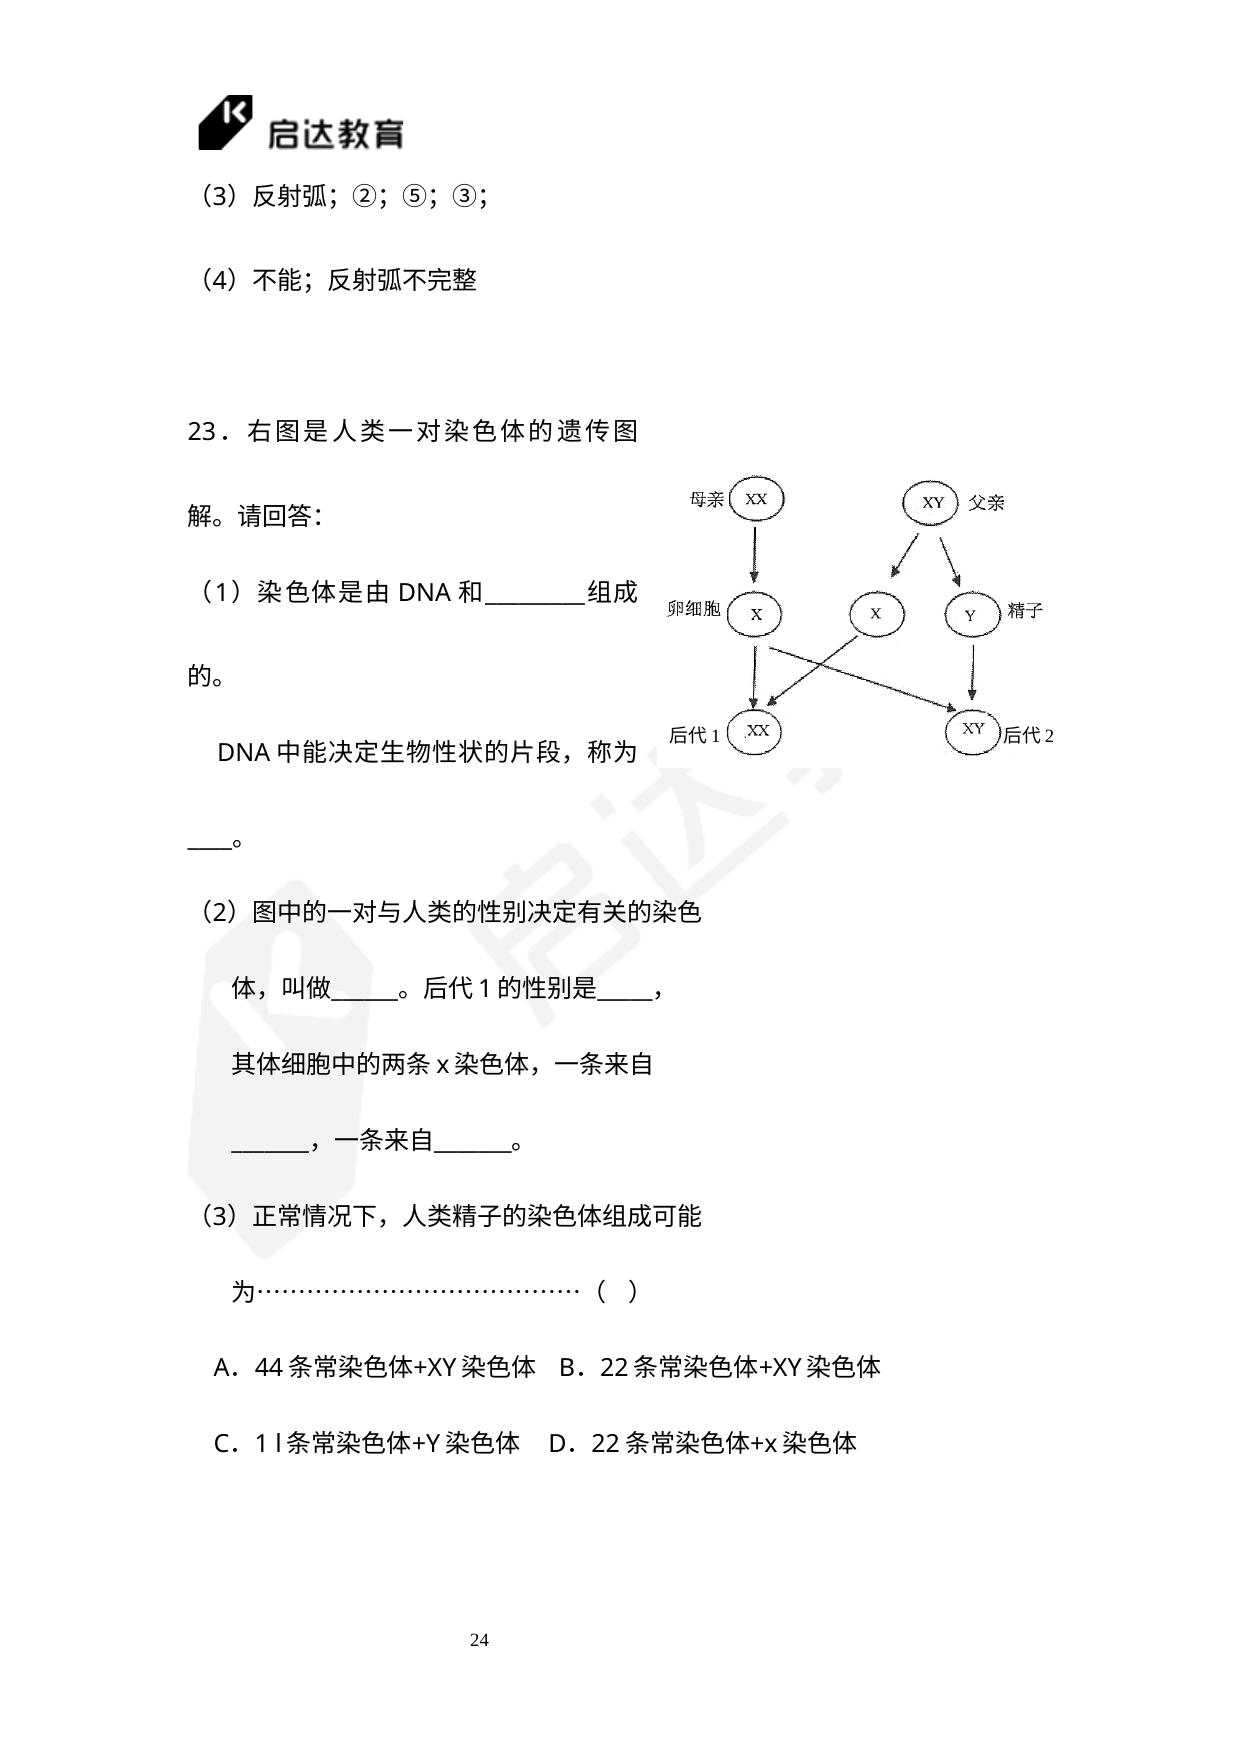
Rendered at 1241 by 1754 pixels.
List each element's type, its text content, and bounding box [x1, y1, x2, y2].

text C．1 l条常染色体+Y染色体 D．22条常染色体+x染色体 [187, 1409, 1053, 1474]
text _______，一条来自_______。 [187, 1106, 1053, 1171]
text （2）图中的一对与人类的性别决定有关的染色 [187, 878, 1053, 943]
text 23．右图是人类一对染色体的遗传图解。请回答： [187, 397, 1053, 547]
text DNA中能决定生物性状的片段，称为____。 [187, 718, 1053, 868]
text （1）染色体是由DNA和_________组成的。 [187, 558, 657, 707]
text 为…………………………………（ ） [187, 1258, 1053, 1323]
picture [198, 95, 404, 150]
text 其体细胞中的两条x染色体，一条来自 [187, 1030, 1053, 1095]
text 体，叫做______。后代1的性别是_____， [187, 954, 1053, 1019]
text A．44条常染色体+XY染色体 B．22条常染色体+XY染色体 [187, 1333, 1053, 1398]
text （3）正常情况下，人类精子的染色体组成可能 [187, 1182, 1053, 1247]
